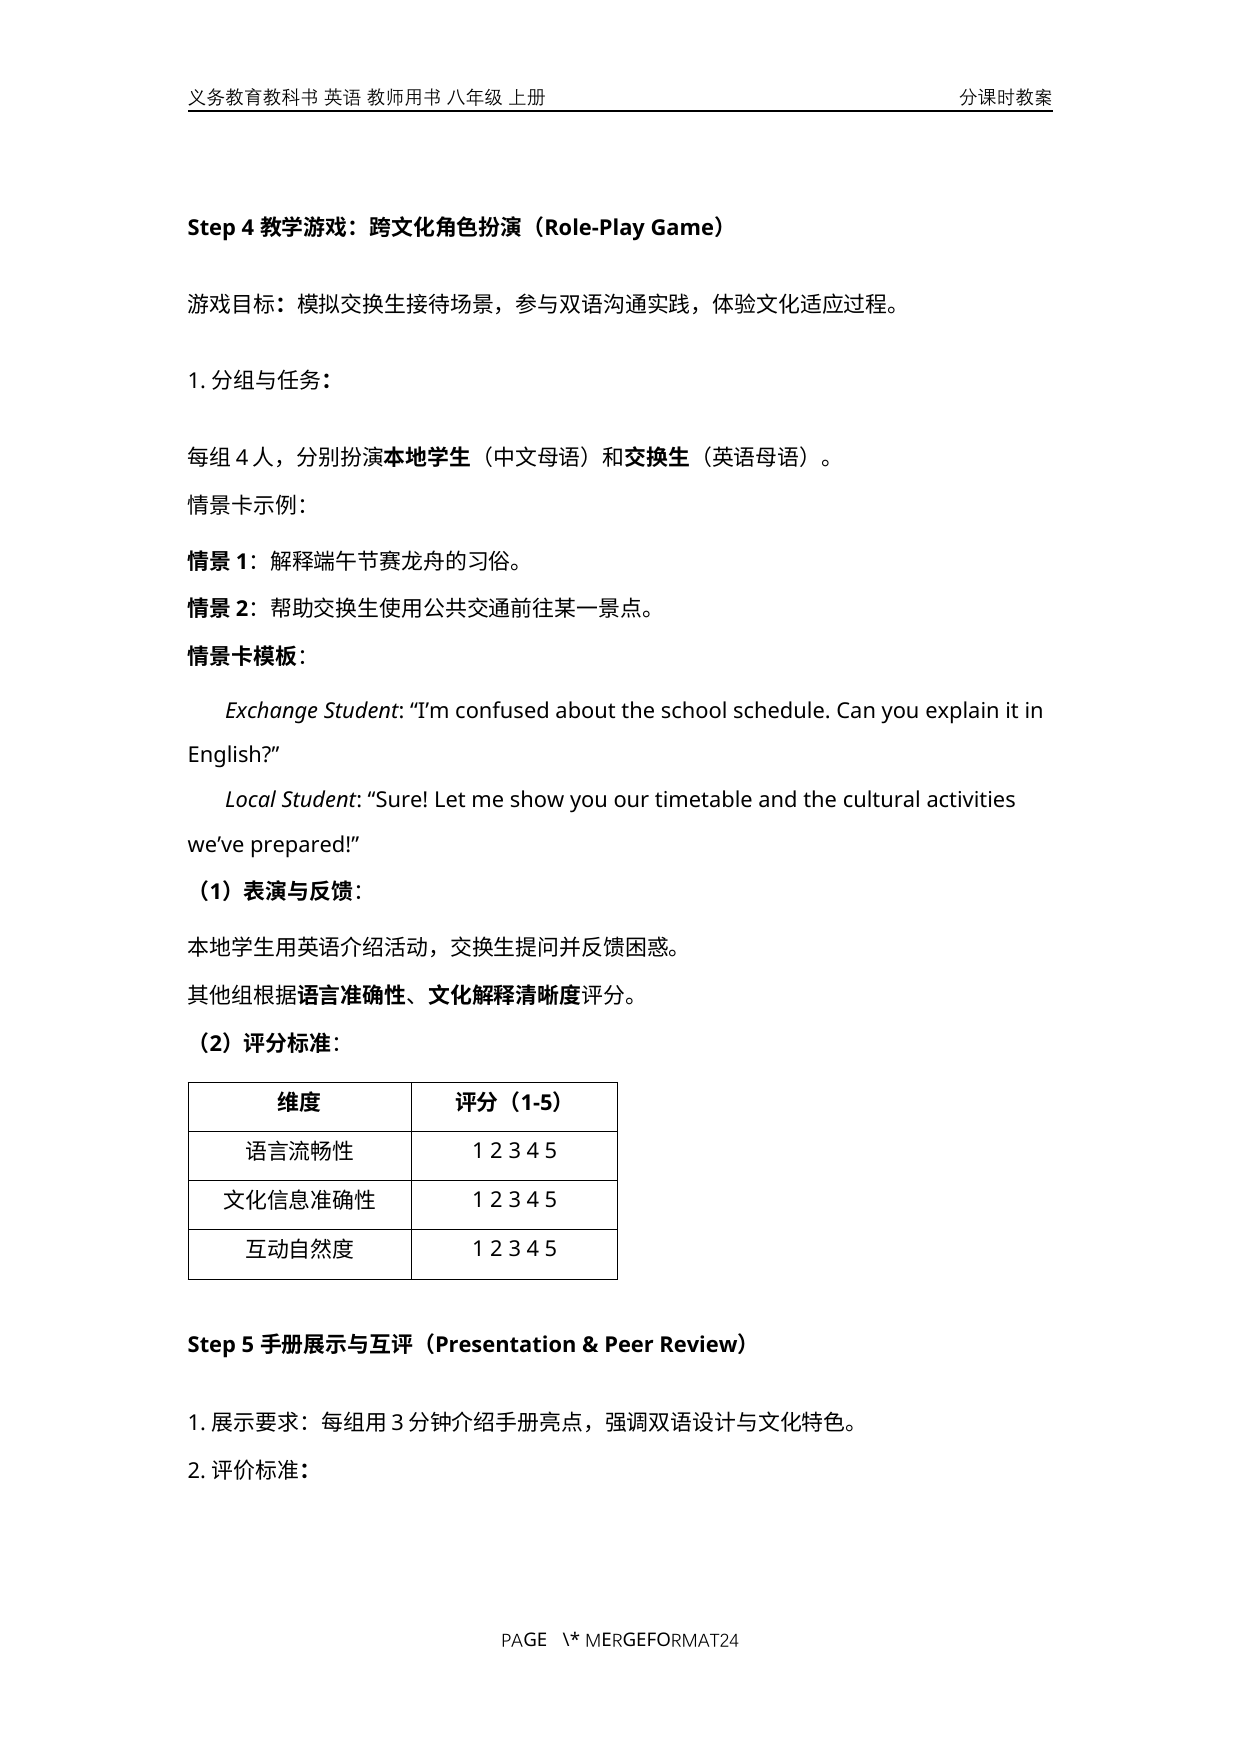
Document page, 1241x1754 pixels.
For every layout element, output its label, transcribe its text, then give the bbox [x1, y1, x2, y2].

text 本地学生用英语介绍活动，交换生提问并反馈困惑。 [187, 930, 1053, 962]
text 其他组根据语言准确性、文化解释清晰度评分。 [187, 978, 1053, 1009]
table_header 评分（1-5） [412, 1083, 617, 1131]
text 情景1：解释端午节赛龙舟的习俗。 [187, 544, 1053, 576]
text 1. 分组与任务： [187, 363, 1053, 395]
table_cell 1 2 3 4 5 [412, 1132, 617, 1180]
text （1）表演与反馈： [187, 873, 1053, 906]
text Exchange Student: “I’m confused about the school schedule. Can you explain it in English?” [187, 695, 1053, 769]
table_cell 1 2 3 4 5 [412, 1230, 617, 1278]
table_cell 语言流畅性 [189, 1132, 411, 1180]
text 游戏目标：模拟交换生接待场景，参与双语沟通实践，体验文化适应过程。 [187, 287, 1053, 318]
table_cell 文化信息准确性 [189, 1181, 411, 1229]
subtitle Step 5 手册展示与互评（Presentation & Peer Review） [187, 1327, 1053, 1359]
text 情景卡模板： [187, 639, 1053, 671]
list 展示要求：每组用3分钟介绍手册亮点，强调双语设计与文化特色。 [187, 1404, 1053, 1437]
subtitle Step 4 教学游戏：跨文化角色扮演（Role-Play Game） [187, 209, 1053, 242]
table_cell 1 2 3 4 5 [412, 1181, 617, 1229]
text 情景卡示例： [187, 488, 1053, 519]
table_header 维度 [189, 1083, 411, 1131]
text 每组4人，分别扮演本地学生（中文母语）和交换生（英语母语）。 [187, 440, 1053, 472]
text 情景2：帮助交换生使用公共交通前往某一景点。 [187, 591, 1053, 623]
text Local Student: “Sure! Let me show you our timetable and the cultural activities we’ve prepared!” [187, 784, 1053, 859]
list 评价标准： [187, 1453, 1053, 1485]
table_cell 互动自然度 [189, 1230, 411, 1278]
text （2）评分标准： [187, 1025, 1053, 1058]
